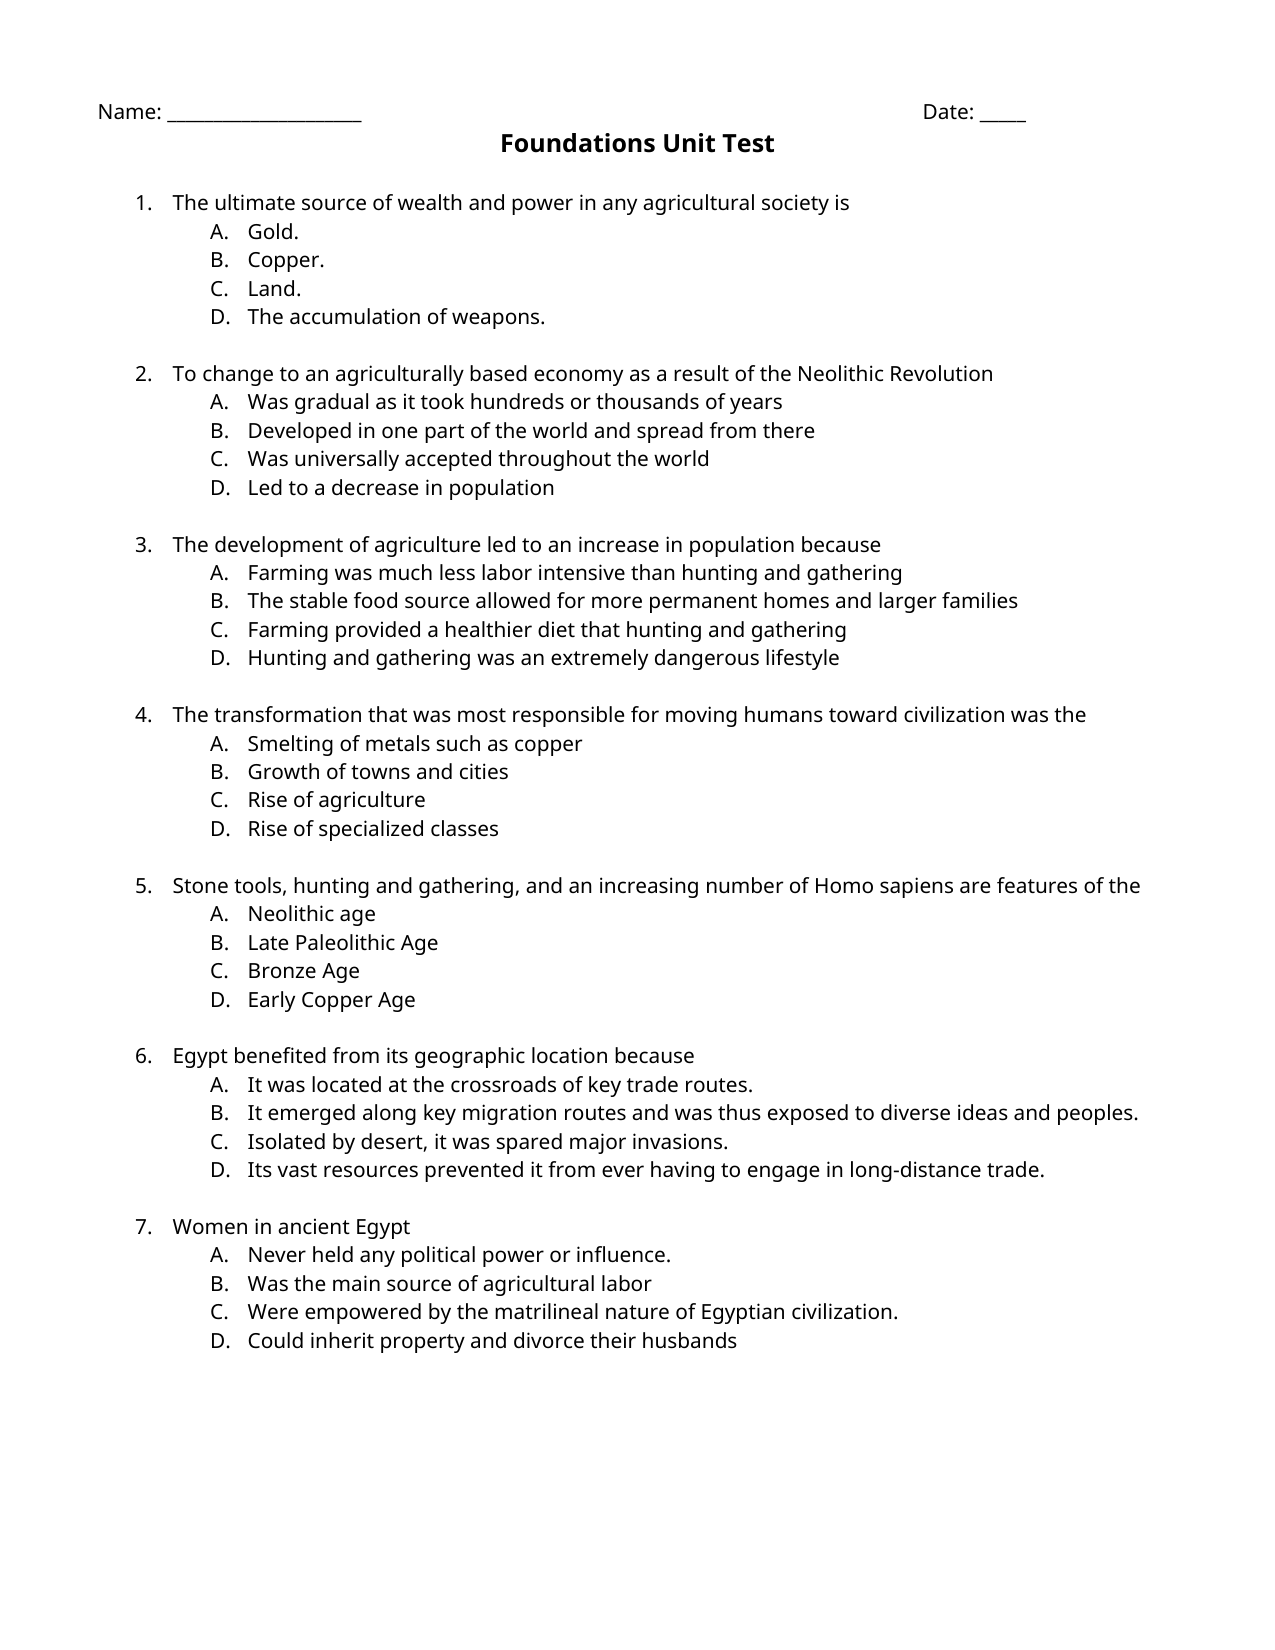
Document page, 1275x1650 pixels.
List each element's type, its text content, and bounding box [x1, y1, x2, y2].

list Could inherit property and divorce their husbands [210, 1326, 1177, 1354]
list The transformation that was most responsible for moving humans toward civilization was the [135, 700, 1177, 729]
list Hunting and gathering was an extremely dangerous lifestyle [210, 643, 1177, 672]
list Rise of specialized classes [210, 814, 1177, 842]
list Late Paleolithic Age [210, 928, 1177, 956]
list Egypt benefited from its geographic location because [135, 1042, 1177, 1070]
list Stone tools, hunting and gathering, and an increasing number of Homo sapiens are features of the [135, 871, 1177, 899]
list It emerged along key migration routes and was thus exposed to diverse ideas and peoples. [210, 1098, 1177, 1127]
list Never held any political power or influence. [210, 1241, 1177, 1269]
list Was the main source of agricultural labor [210, 1269, 1177, 1297]
list To change to an agriculturally based economy as a result of the Neolithic Revolution [135, 359, 1177, 387]
list Was universally accepted throughout the world [210, 444, 1177, 473]
list The development of agriculture led to an increase in population because [135, 530, 1177, 558]
list The ultimate source of wealth and power in any agricultural society is [135, 188, 1177, 217]
list Developed in one part of the world and spread from there [210, 416, 1177, 444]
list Women in ancient Egypt [135, 1212, 1177, 1241]
list Was gradual as it took hundreds or thousands of years [210, 387, 1177, 416]
list Rise of agriculture [210, 786, 1177, 814]
list Gold. [210, 217, 1177, 245]
list Copper. [210, 245, 1177, 274]
list Neolithic age [210, 899, 1177, 928]
list Early Copper Age [210, 985, 1177, 1013]
text Name: _____________________ Date: _____ [97, 97, 1177, 126]
list Growth of towns and cities [210, 757, 1177, 786]
list Land. [210, 274, 1177, 302]
list Bronze Age [210, 956, 1177, 985]
list Its vast resources prevented it from ever having to engage in long-distance trade. [210, 1155, 1177, 1184]
list Farming was much less labor intensive than hunting and gathering [210, 558, 1177, 587]
text Foundations Unit Test [97, 126, 1177, 160]
list Isolated by desert, it was spared major invasions. [210, 1127, 1177, 1155]
list Farming provided a healthier diet that hunting and gathering [210, 615, 1177, 643]
list Were empowered by the matrilineal nature of Egyptian civilization. [210, 1297, 1177, 1326]
list The stable food source allowed for more permanent homes and larger families [210, 587, 1177, 615]
list It was located at the crossroads of key trade routes. [210, 1070, 1177, 1098]
list The accumulation of weapons. [210, 302, 1177, 331]
list Smelting of metals such as copper [210, 729, 1177, 757]
list Led to a decrease in population [210, 473, 1177, 501]
